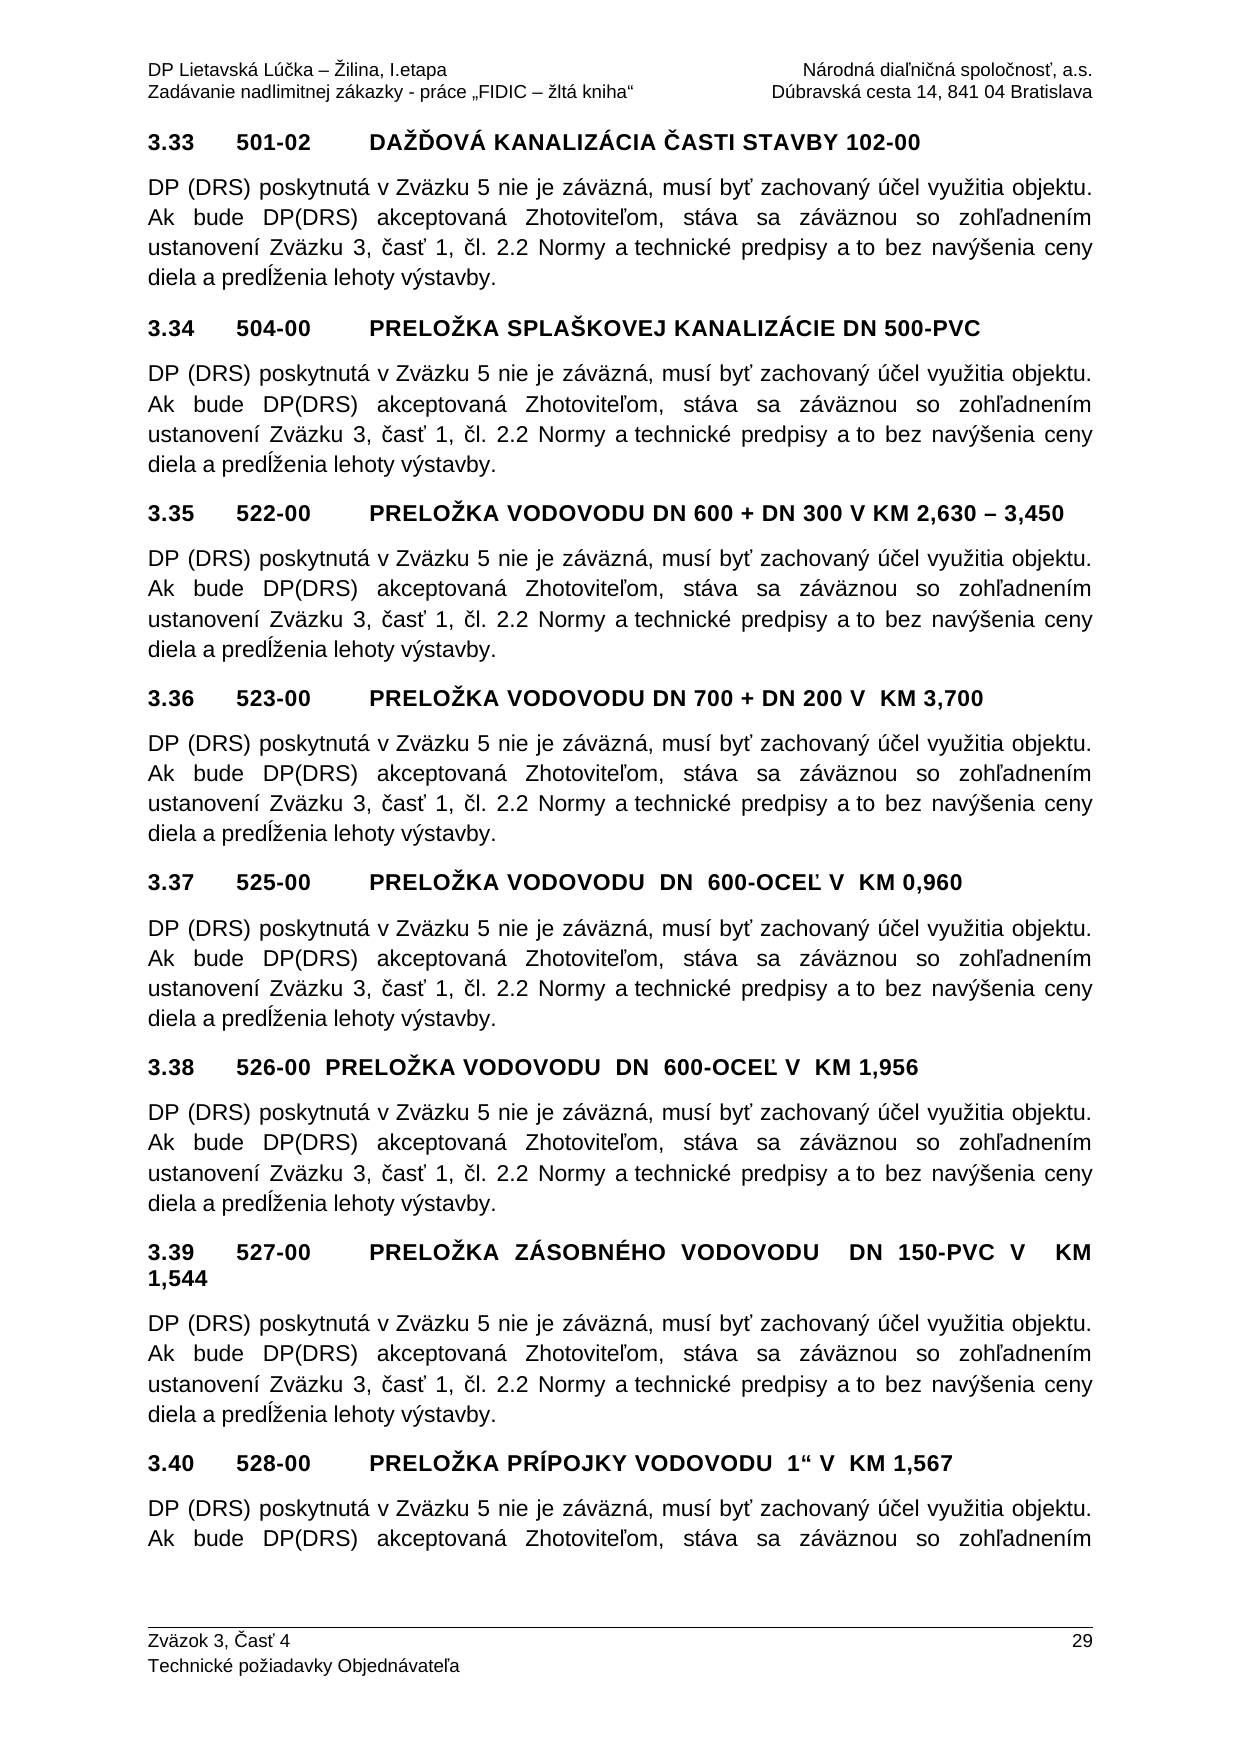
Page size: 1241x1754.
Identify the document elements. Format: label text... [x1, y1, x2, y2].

subtitle 528-00 Preložka prípojky vodovodu 1“ v km 1,567 [148, 1450, 1093, 1476]
subtitle 522-00 Preložka vodovodu DN 600 + DN 300 v km 2,630 – 3,450 [148, 500, 1093, 526]
subtitle 526-00 Preložka vodovodu DN 600-Oceľ v km 1,956 [148, 1054, 1093, 1080]
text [148, 1495, 1093, 1551]
subtitle 527-00 Preložka zásobného vodovodu DN 150-PVC v km 1,544 [148, 1239, 1093, 1291]
subtitle 504-00 Preložka splaškovej kanalizácie DN 500-PVC [148, 315, 1093, 342]
subtitle 525-00 Preložka vodovodu DN 600-Oceľ v km 0,960 [148, 869, 1093, 896]
subtitle 501-02 Dažďová kanalizácia časti stavby 102-00 [148, 128, 1093, 155]
subtitle 523-00 Preložka vodovodu DN 700 + DN 200 v km 3,700 [148, 685, 1093, 711]
